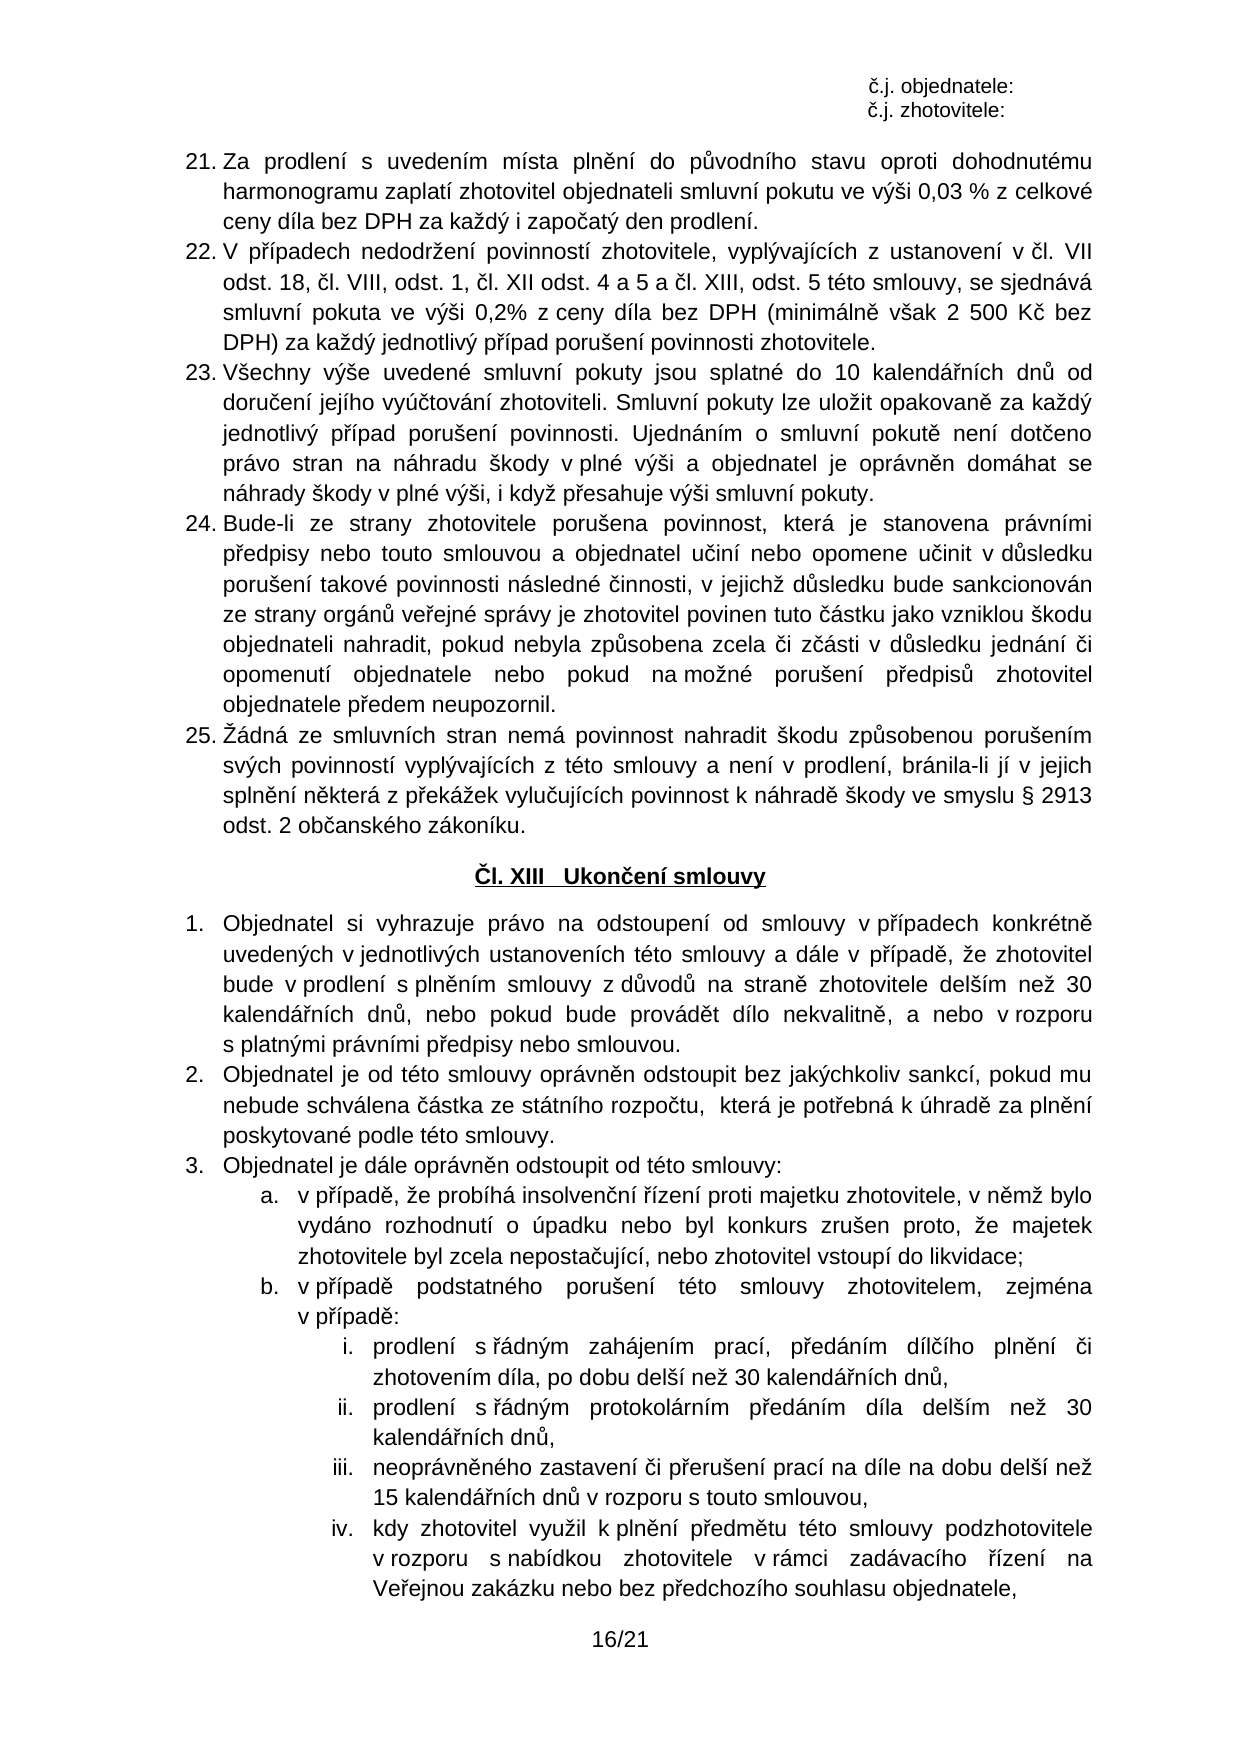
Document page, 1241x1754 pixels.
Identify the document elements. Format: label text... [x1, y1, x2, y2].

list Za prodlení s uvedením místa plnění do původního stavu oproti dohodnutému harmonogramu zaplatí zhotovitel objednateli smluvní pokutu ve výši 0,03 % z celkové ceny díla bez DPH za každý i započatý den prodlení. [185, 148, 1093, 234]
list neoprávněného zastavení či přerušení prací na díle na dobu delší než 15 kalendářních dnů v rozporu s touto smlouvou, [354, 1454, 1093, 1511]
list v případě podstatného porušení této smlouvy zhotovitelem, zejména v případě: [260, 1273, 1093, 1329]
list prodlení s řádným zahájením prací, předáním dílčího plnění či zhotovením díla, po dobu delší než 30 kalendářních dnů, [354, 1333, 1093, 1390]
list V případech nedodržení povinností zhotovitele, vyplývajících z ustanovení v čl. VII odst. 18, čl. VIII, odst. 1, čl. XII odst. 4 a 5 a čl. XIII, odst. 5 této smlouvy, se sjednává smluvní pokuta ve výši 0,2% z ceny díla bez DPH (minimálně však 2 500 Kč bez DPH) za každý jednotlivý případ porušení povinnosti zhotovitele. [185, 238, 1093, 355]
list kdy zhotovitel využil k plnění předmětu této smlouvy podzhotovitele v rozporu s nabídkou zhotovitele v rámci zadávacího řízení na Veřejnou zakázku nebo bez předchozího souhlasu objednatele, [354, 1514, 1093, 1601]
text Čl. XIII Ukončení smlouvy [148, 863, 1093, 889]
list Objednatel je dále oprávněn odstoupit od této smlouvy: [185, 1152, 1093, 1178]
list Žádná ze smluvních stran nemá povinnost nahradit škodu způsobenou porušením svých povinností vyplývajících z této smlouvy a není v prodlení, bránila-li jí v jejich splnění některá z překážek vylučujících povinnost k náhradě škody ve smyslu § 2913 odst. 2 občanského zákoníku. [185, 722, 1093, 838]
list Bude-li ze strany zhotovitele porušena povinnost, která je stanovena právními předpisy nebo touto smlouvou a objednatel učiní nebo opomene učinit v důsledku porušení takové povinnosti následné činnosti, v jejichž důsledku bude sankcionován ze strany orgánů veřejné správy je zhotovitel povinen tuto částku jako vzniklou škodu objednateli nahradit, pokud nebyla způsobena zcela či zčásti v důsledku jednání či opomenutí objednatele nebo pokud na možné porušení předpisů zhotovitel objednatele předem neupozornil. [185, 510, 1093, 718]
list Objednatel si vyhrazuje právo na odstoupení od smlouvy v případech konkrétně uvedených v jednotlivých ustanoveních této smlouvy a dále v případě, že zhotovitel bude v prodlení s plněním smlouvy z důvodů na straně zhotovitele delším než 30 kalendářních dnů, nebo pokud bude provádět dílo nekvalitně, a nebo v rozporu s platnými právními předpisy nebo smlouvou. [185, 910, 1093, 1058]
list Objednatel je od této smlouvy oprávněn odstoupit bez jakýchkoliv sankcí, pokud mu nebude schválena částka ze státního rozpočtu, která je potřebná k úhradě za plnění poskytované podle této smlouvy. [185, 1061, 1093, 1148]
list v případě, že probíhá insolvenční řízení proti majetku zhotovitele, v němž bylo vydáno rozhodnutí o úpadku nebo byl konkurs zrušen proto, že majetek zhotovitele byl zcela nepostačující, nebo zhotovitel vstoupí do likvidace; [260, 1182, 1093, 1269]
list Všechny výše uvedené smluvní pokuty jsou splatné do 10 kalendářních dnů od doručení jejího vyúčtování zhotoviteli. Smluvní pokuty lze uložit opakovaně za každý jednotlivý případ porušení povinnosti. Ujednáním o smluvní pokutě není dotčeno právo stran na náhradu škody v plné výši a objednatel je oprávněn domáhat se náhrady škody v plné výši, i když přesahuje výši smluvní pokuty. [185, 359, 1093, 506]
list prodlení s řádným protokolárním předáním díla delším než 30 kalendářních dnů, [354, 1394, 1093, 1450]
